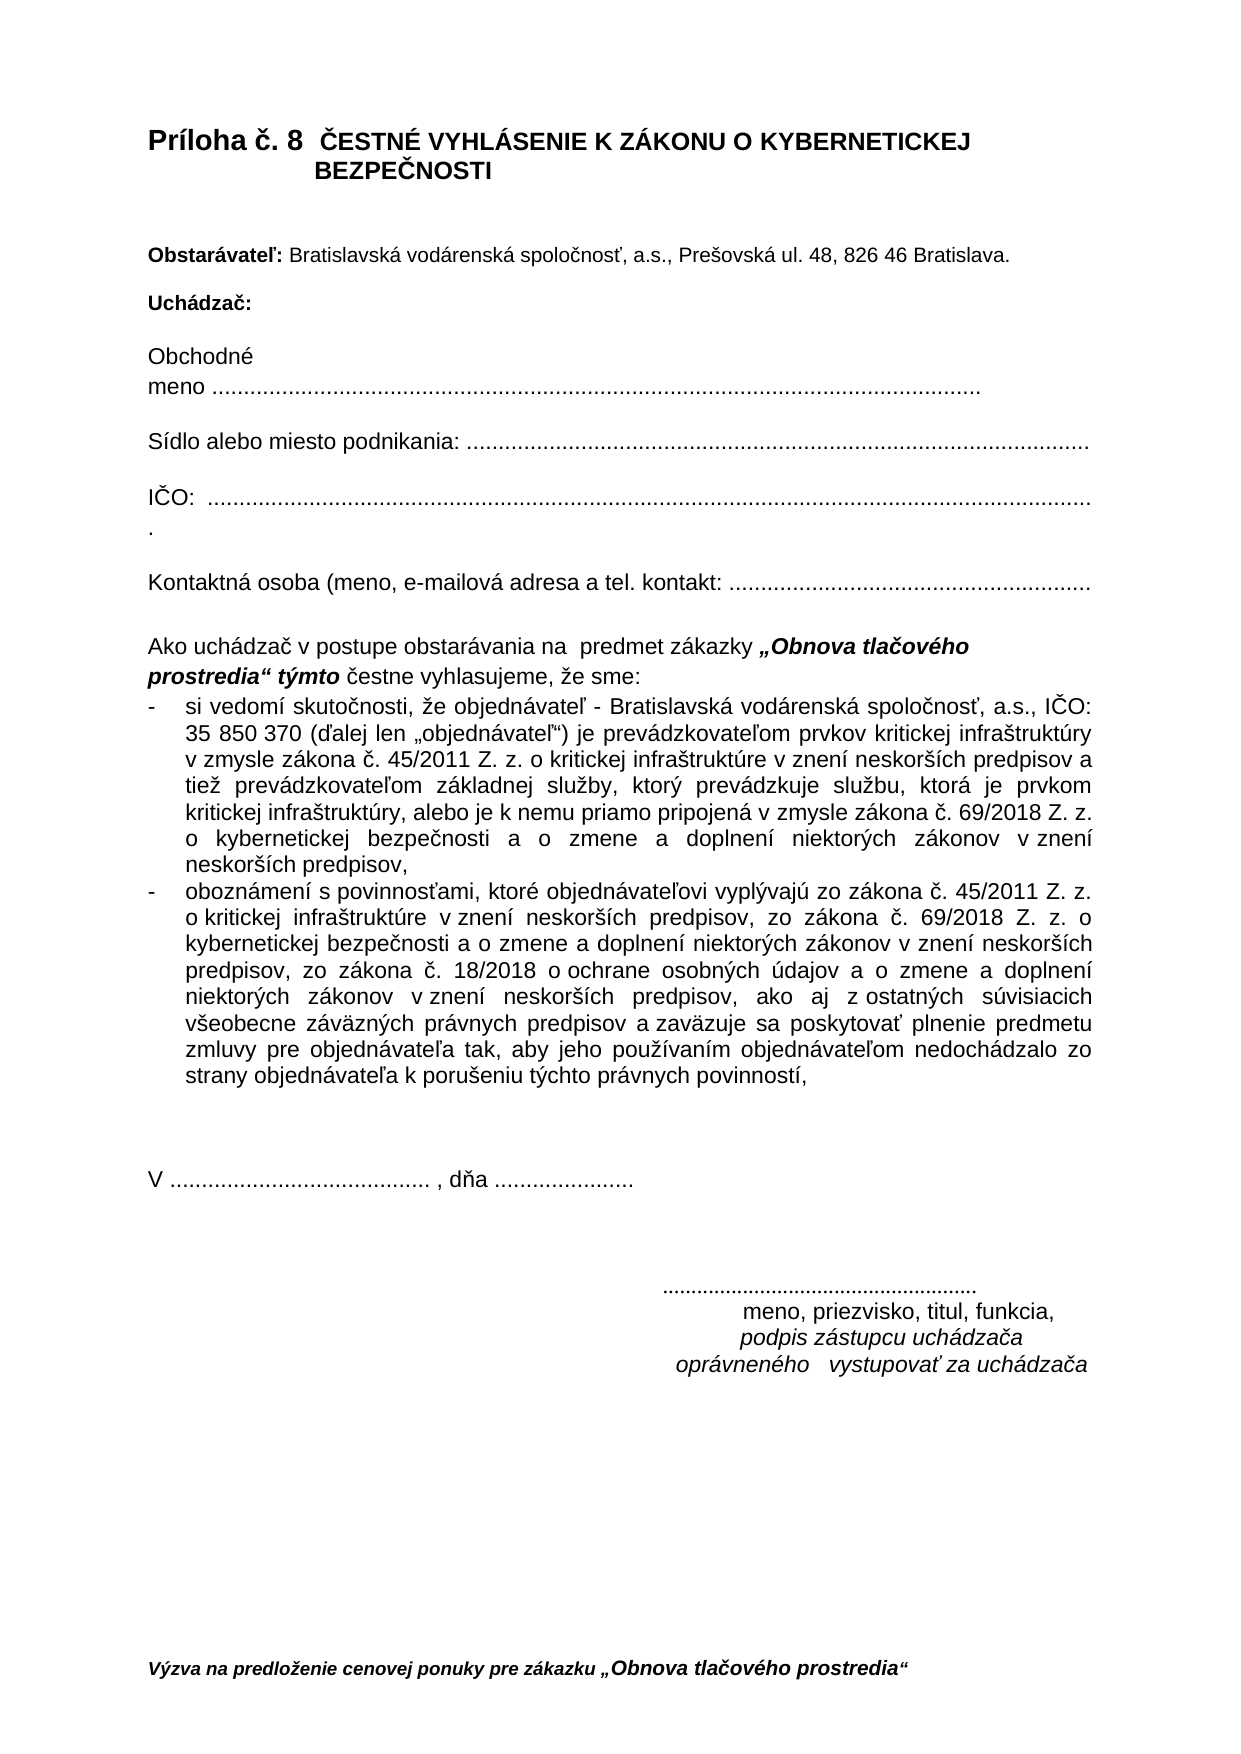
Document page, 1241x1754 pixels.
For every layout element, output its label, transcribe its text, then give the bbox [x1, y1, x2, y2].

list si vedomí skutočnosti, že objednávateľ - Bratislavská vodárenská spoločnosť, a.s., IČO: 35 850 370 (ďalej len „objednávateľ“) je prevádzkovateľom prvkov kritickej infraštruktúry v zmysle zákona č. 45/2011 Z. z. o kritickej infraštruktúre v znení neskorších predpisov a tiež prevádzkovateľom základnej služby, ktorý prevádzkuje službu, ktorá je prvkom kritickej infraštruktúry, alebo je k nemu priamo pripojená v zmysle zákona č. 69/2018 Z. z. o kybernetickej bezpečnosti a o zmene a doplnení niektorých zákonov v znení neskorších predpisov, [148, 693, 1093, 878]
text V ......................................... , dňa ...................... [148, 1166, 1093, 1193]
list IČO: ............................................................................................................................................ [148, 483, 1093, 540]
text Príloha č. 8 ČESTNÉ VYHLÁSENIE K ZÁKONU O KYBERNETICKEJ [148, 123, 1093, 156]
text Obstarávateľ: Bratislavská vodárenská spoločnosť, a.s., Prešovská ul. 48, 826 46 Bratislava. [148, 242, 1093, 266]
text BEZPEČNOSTI [148, 156, 1093, 185]
text meno, priezvisko, titul, funkcia, [598, 1298, 1093, 1324]
list Obchodné meno ......................................................................................................................... [148, 343, 1093, 399]
text podpis zástupcu uchádzača oprávneného vystupovať za uchádzača [673, 1324, 1093, 1377]
text Uchádzač: [148, 290, 1093, 314]
list Kontaktná osoba (meno, e-mailová adresa a tel. kontakt: ......................................................... [148, 569, 1093, 595]
text Ako uchádzač v postupe obstarávania na predmet zákazky „Obnova tlačového prostredia“ týmto čestne vyhlasujeme, že sme: [148, 633, 1093, 689]
list oboznámení s povinnosťami, ktoré objednávateľovi vyplývajú zo zákona č. 45/2011 Z. z. o kritickej infraštruktúre v znení neskorších predpisov, zo zákona č. 69/2018 Z. z. o kybernetickej bezpečnosti a o zmene a doplnení niektorých zákonov v znení neskorších predpisov, zo zákona č. 18/2018 o ochrane osobných údajov a o zmene a doplnení niektorých zákonov v znení neskorších predpisov, ako aj z ostatných súvisiacich všeobecne záväzných právnych predpisov a zaväzuje sa poskytovať plnenie predmetu zmluvy pre objednávateľa tak, aby jeho používaním objednávateľom nedochádzalo zo strany objednávateľa k porušeniu týchto právnych povinností, [148, 878, 1093, 1088]
text ....................................................... [148, 1272, 1093, 1298]
list Sídlo alebo miesto podnikania: .................................................................................................. [148, 428, 1093, 454]
